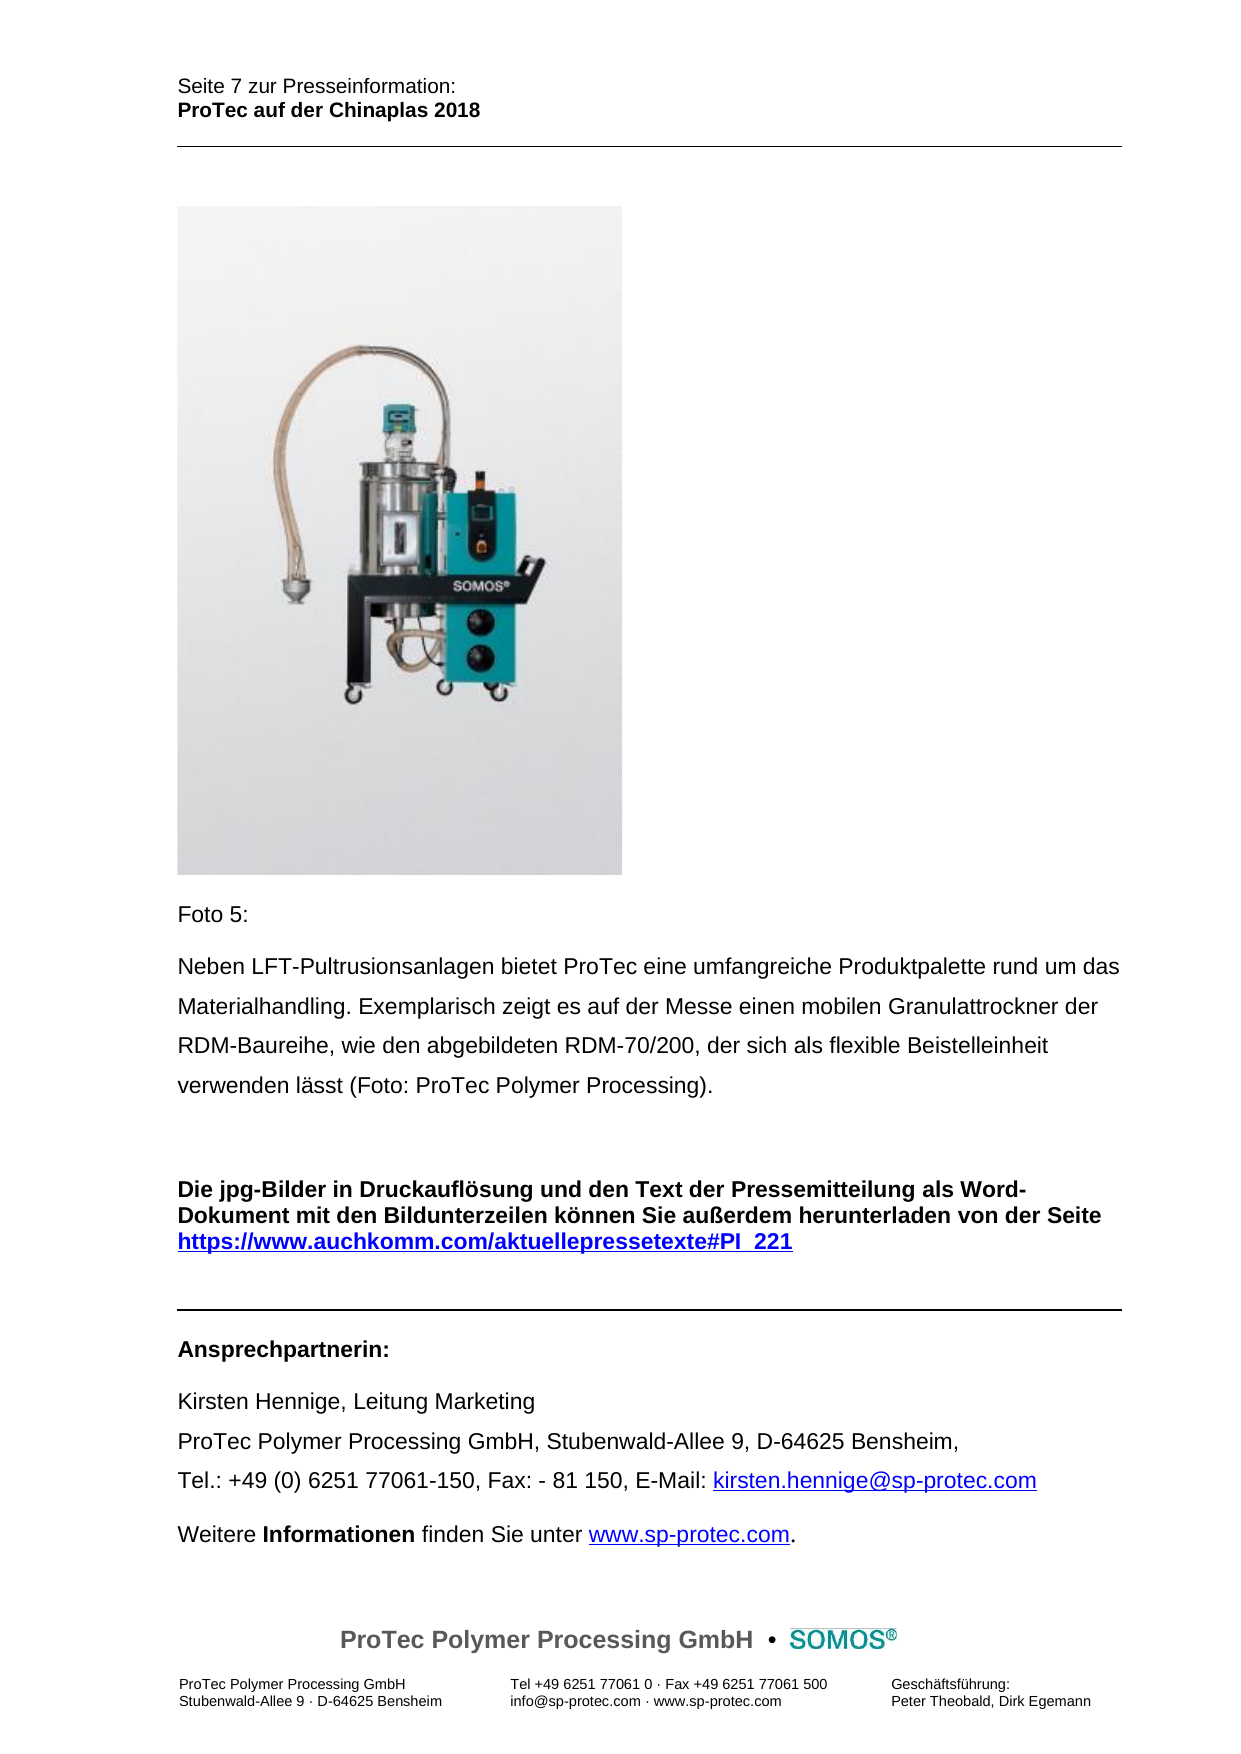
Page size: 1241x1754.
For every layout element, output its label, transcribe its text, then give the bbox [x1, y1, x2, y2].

picture [790, 1628, 897, 1649]
text Kirsten Hennige, Leitung Marketing ProTec Polymer Processing GmbH, Stubenwald-Allee 9, D-64625 Bensheim, Tel.: +49 (0) 6251 77061-150, Fax: - 81 150, E-Mail: kirsten.hennige@sp-protec.com [177, 1388, 1122, 1493]
text Weitere Informationen finden Sie unter www.sp-protec.com. [177, 1519, 1122, 1548]
picture [177, 206, 623, 875]
text Ansprechpartnerin: [177, 1336, 1122, 1362]
text Neben LFT-Pultrusionsanlagen bietet ProTec eine umfangreiche Produktpalette rund um das Materialhandling. Exemplarisch zeigt es auf der Messe einen mobilen Granulattrockner der RDM-Baureihe, wie den abgebildeten RDM-70/200, der sich als flexible Beistelleinheit verwenden lässt (Foto: ProTec Polymer Processing). [177, 953, 1122, 1098]
text https://www.auchkomm.com/aktuellepressetexte#PI_221 [177, 1228, 1122, 1255]
text Die jpg-Bilder in Druckauflösung und den Text der Pressemitteilung als Word-Dokument mit den Bildunterzeilen können Sie außerdem herunterladen von der Seite [177, 1176, 1122, 1228]
text Foto 5: [177, 901, 1122, 928]
